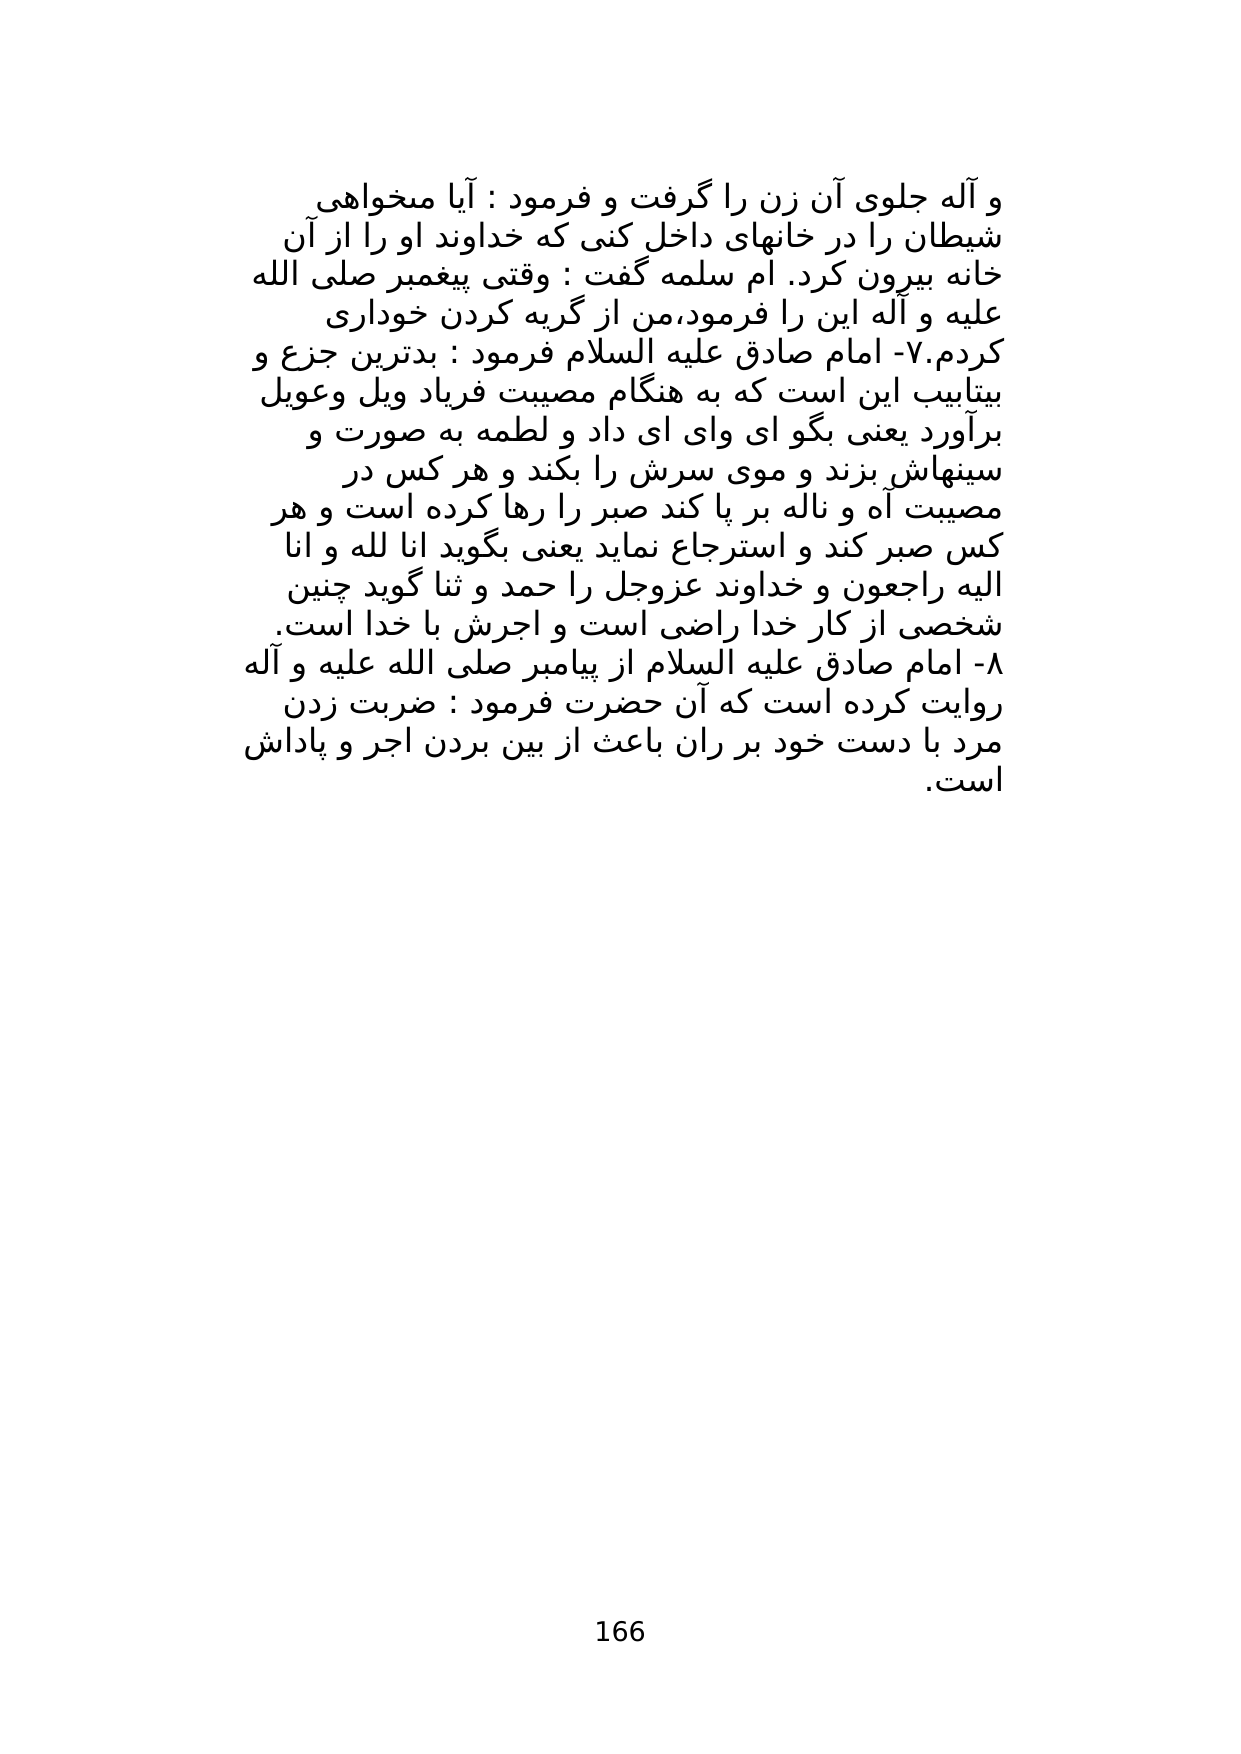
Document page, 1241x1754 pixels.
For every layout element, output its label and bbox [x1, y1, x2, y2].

text [236, 177, 1004, 799]
